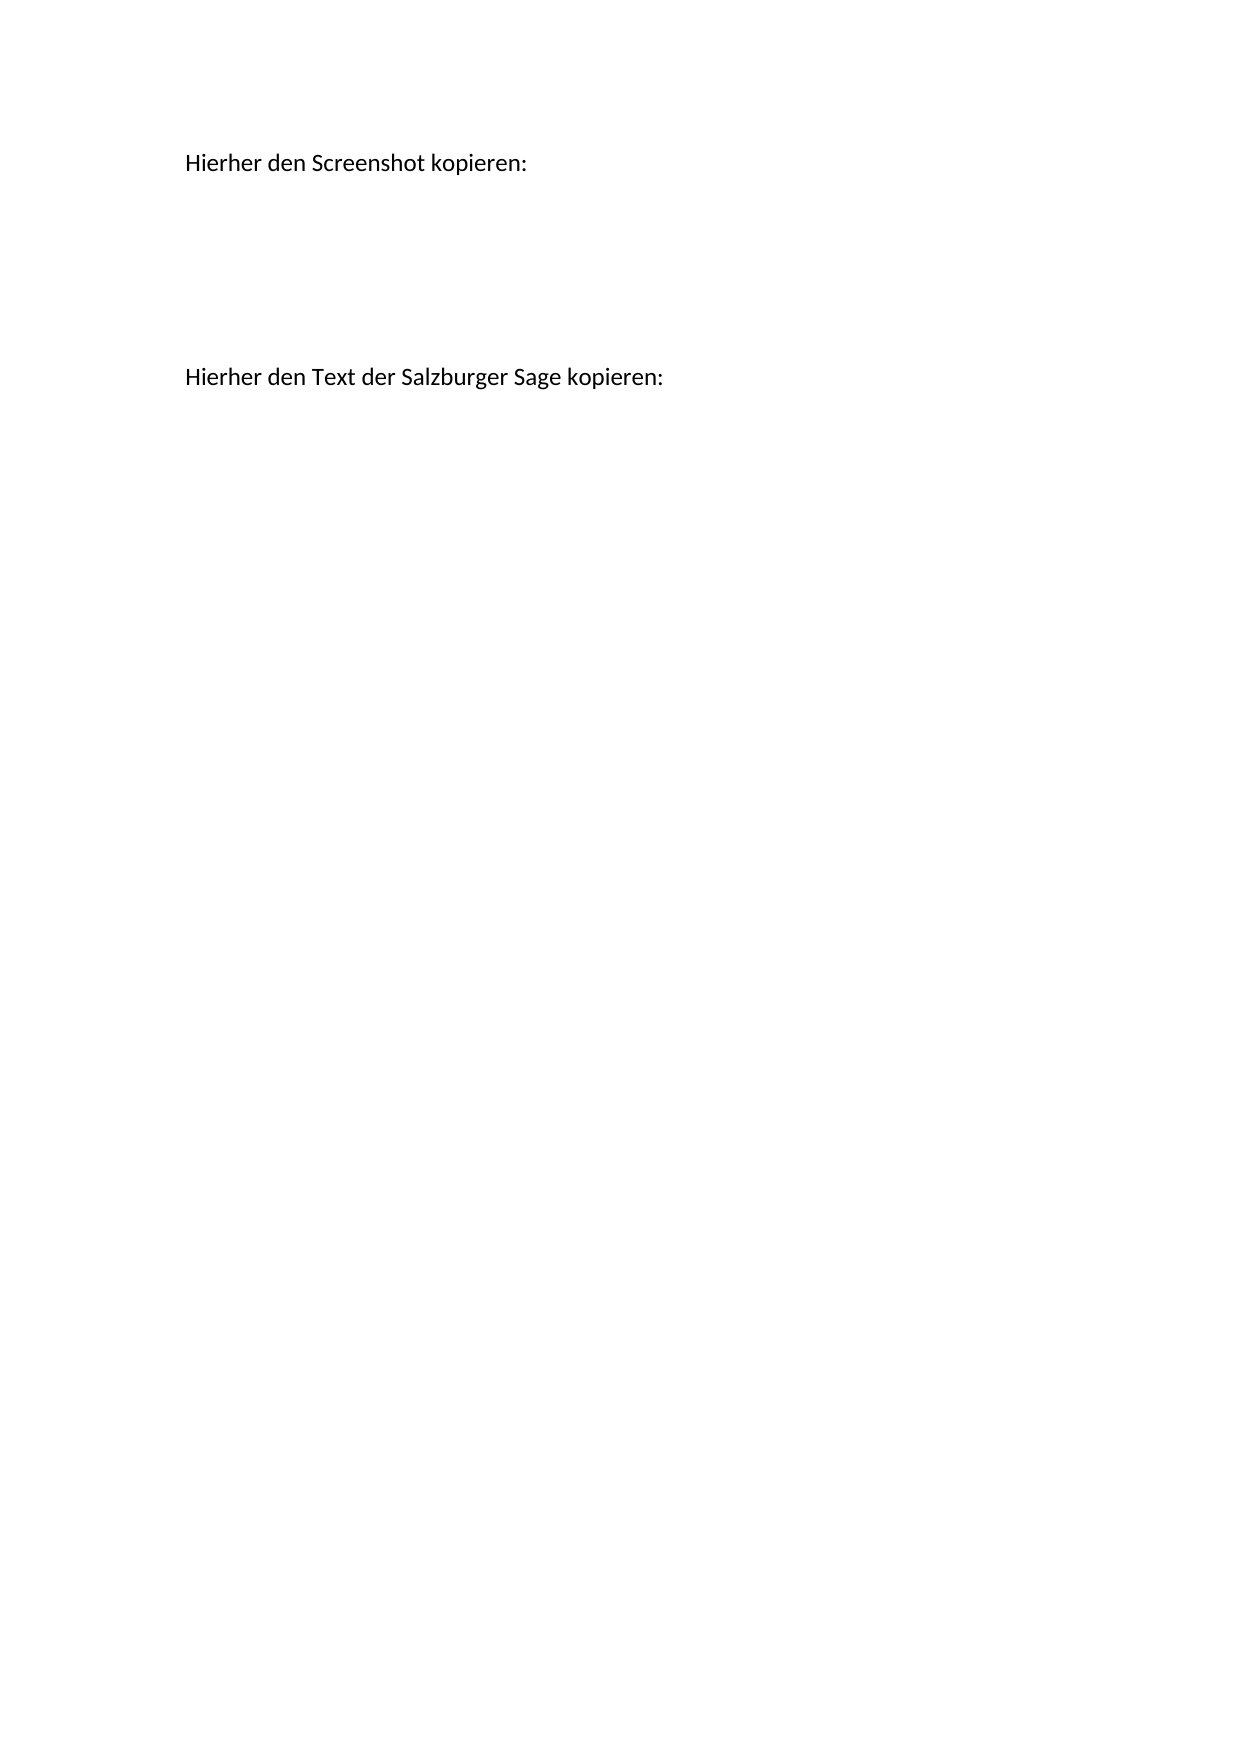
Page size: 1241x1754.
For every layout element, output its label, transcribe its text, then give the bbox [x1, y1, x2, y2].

text Hierher den Text der Salzburger Sage kopieren: [185, 361, 1162, 392]
text Hierher den Screenshot kopieren: [185, 148, 1162, 178]
